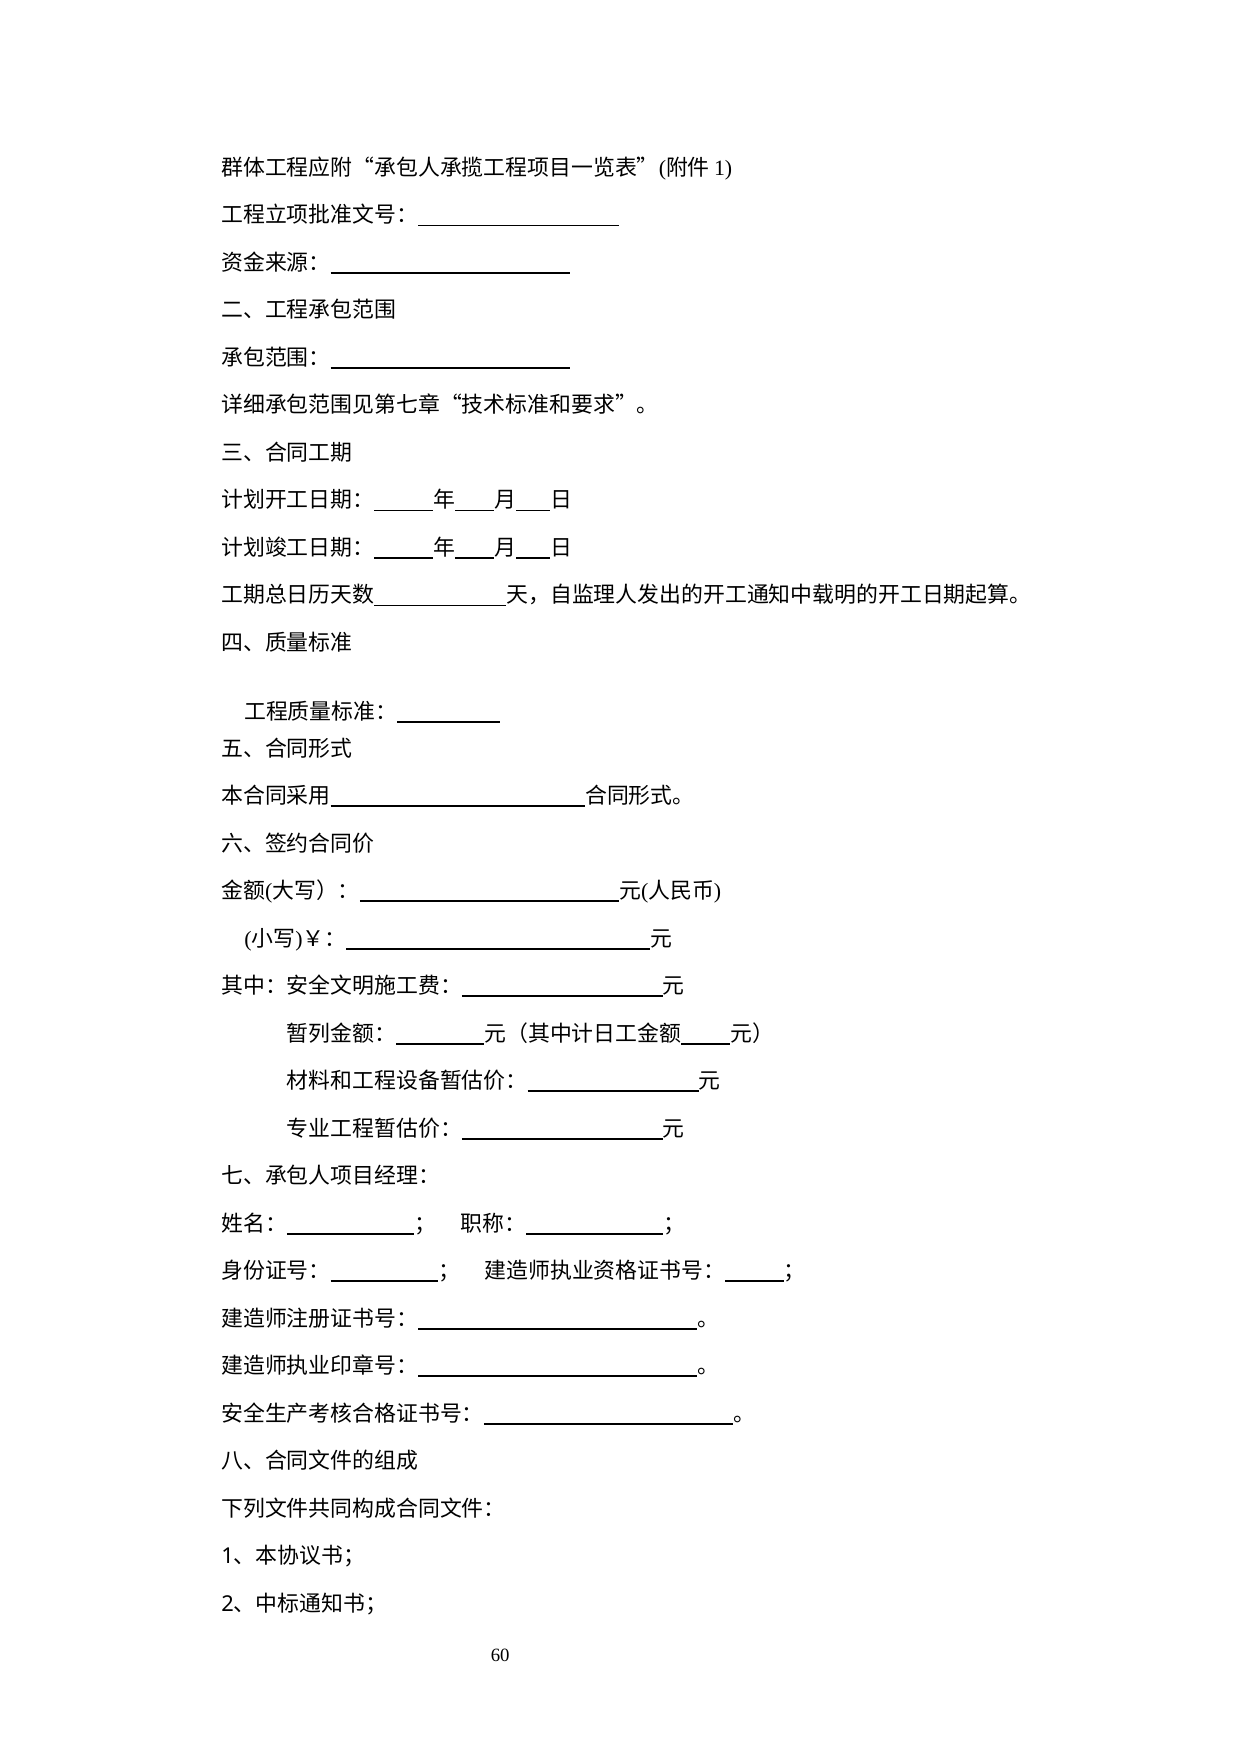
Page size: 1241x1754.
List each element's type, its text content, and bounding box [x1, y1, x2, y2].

text 2、中标通知书； [177, 1586, 1104, 1618]
text 资金来源： [177, 245, 1104, 277]
text 三、合同工期 [221, 435, 1104, 467]
text 详细承包范围见第七章“技术标准和要求”。 [221, 387, 1104, 419]
text 其中：安全文明施工费： 元 [177, 968, 1104, 1000]
text 工期总日历天数 天，自监理人发出的开工通知中载明的开工日期起算。 [177, 577, 1104, 609]
text 金额(大写）： 元(人民币) [177, 873, 1104, 905]
text 建造师执业印章号： 。 [177, 1348, 1104, 1380]
text 群体工程应附“承包人承揽工程项目一览表”(附件1) [177, 150, 1104, 182]
text 承包范围： [221, 340, 1104, 372]
text 姓名： ； 职称： ； [177, 1206, 1104, 1237]
text 八、合同文件的组成 [177, 1443, 1104, 1475]
text 专业工程暂估价： 元 [177, 1111, 1104, 1142]
text 五、合同形式 [177, 731, 1104, 762]
text 计划开工日期： 年 月 日 [177, 482, 1104, 514]
text 1、本协议书； [177, 1538, 1104, 1570]
text 七、承包人项目经理： [177, 1158, 1104, 1190]
text 本合同采用 合同形式。 [177, 778, 1104, 810]
text 安全生产考核合格证书号： 。 [177, 1396, 1104, 1427]
text 工程质量标准： [177, 672, 1104, 731]
text 计划竣工日期： 年 月 日 [177, 530, 1104, 562]
text 身份证号： ； 建造师执业资格证书号： ； [177, 1253, 1104, 1285]
text 下列文件共同构成合同文件： [177, 1491, 1104, 1522]
text 暂列金额： 元（其中计日工金额 元） [177, 1016, 1104, 1047]
text 四、质量标准 [177, 625, 1104, 657]
text 六、签约合同价 [177, 826, 1104, 857]
text (小写)￥： 元 [177, 921, 1104, 952]
text 建造师注册证书号： 。 [177, 1301, 1104, 1332]
text 二、工程承包范围 [177, 292, 1104, 324]
text 材料和工程设备暂估价： 元 [177, 1063, 1104, 1095]
text 工程立项批准文号： [177, 197, 1104, 229]
